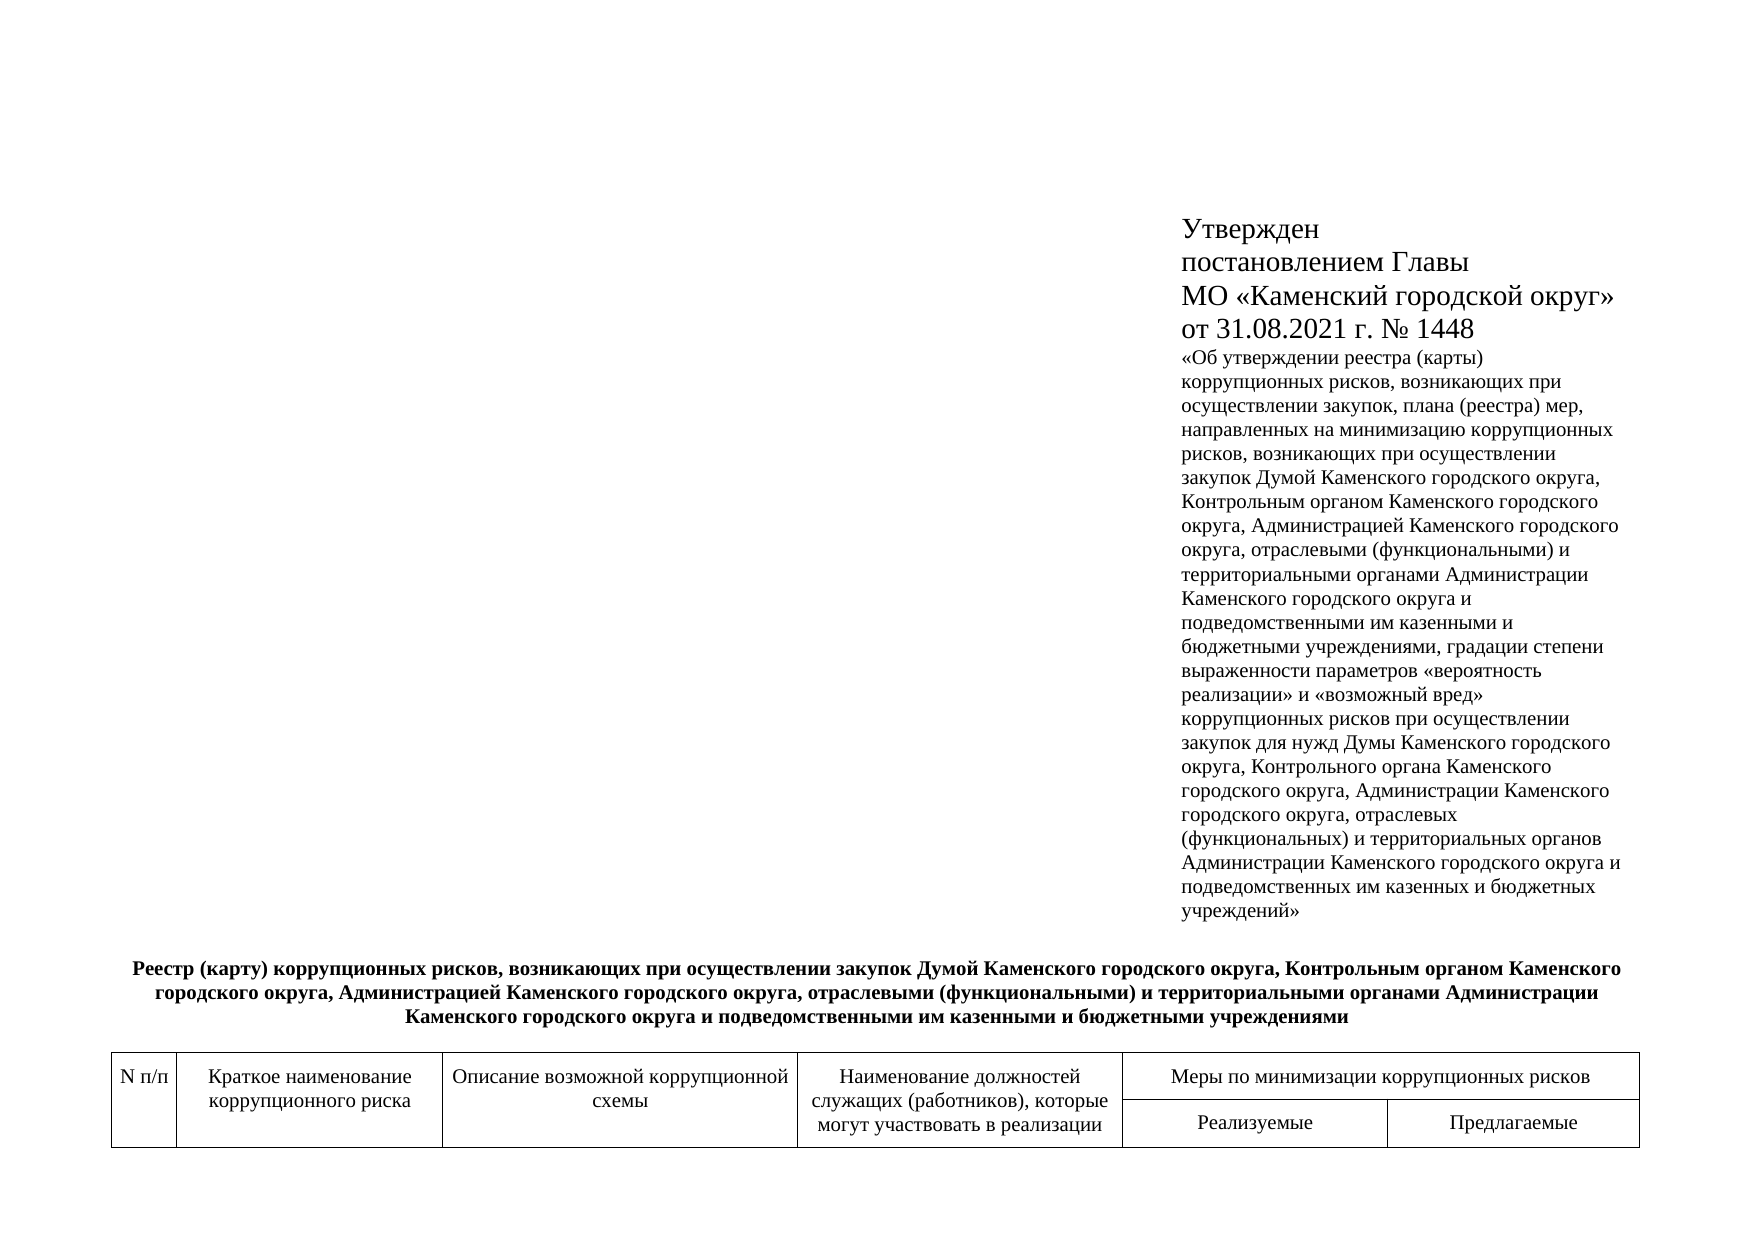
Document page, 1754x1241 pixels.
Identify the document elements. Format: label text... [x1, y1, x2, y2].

table_cell Предлагаемые [1388, 1100, 1639, 1147]
table_header Утвержден постановлением Главы МО «Каменский городской округ» от 31.08.2021 г. № 1448 «Об утверждении реестра (карты) коррупционных рисков, возникающих при осуществлении закупок, плана (реестра) мер, направленных на минимизацию коррупционных рисков, возникающих при осуществлении закупок Думой Каменского городского округа, Контрольным органом Каменского городского округа, Администрацией Каменского городского округа, отраслевыми (функциональными) и территориальными органами Администрации Каменского городского округа и подведомственными им казенными и бюджетными учреждениями, градации степени выраженности параметров «вероятность реализации» и «возможный вред» коррупционных рисков при осуществлении закупок для нужд Думы Каменского городского округа, Контрольного органа Каменского городского округа, Администрации Каменского городского округа, отраслевых (функциональных) и территориальных органов Администрации Каменского городского округа и подведомственных им казенных и бюджетных учреждений» [1170, 211, 1636, 922]
table_header Наименование должностей служащих (работников), которые могут участвовать в реализации коррупционной схемы [798, 1053, 1122, 1147]
table_cell Реализуемые [1123, 1100, 1387, 1147]
text Реестр (карту) коррупционных рисков, возникающих при осуществлении закупок Думой Каменского городского округа, Контрольным органом Каменского городского округа, Администрацией Каменского городского округа, отраслевыми (функциональными) и территориальными органами Администрации Каменского городского округа и подведомственными им казенными и бюджетными учреждениями [118, 956, 1636, 1028]
table_header Меры по минимизации коррупционных рисков [1123, 1053, 1639, 1098]
table_header Описание возможной коррупционной схемы [443, 1053, 797, 1147]
table_header N п/п [112, 1053, 176, 1147]
table_header Краткое наименование коррупционного риска [177, 1053, 442, 1147]
